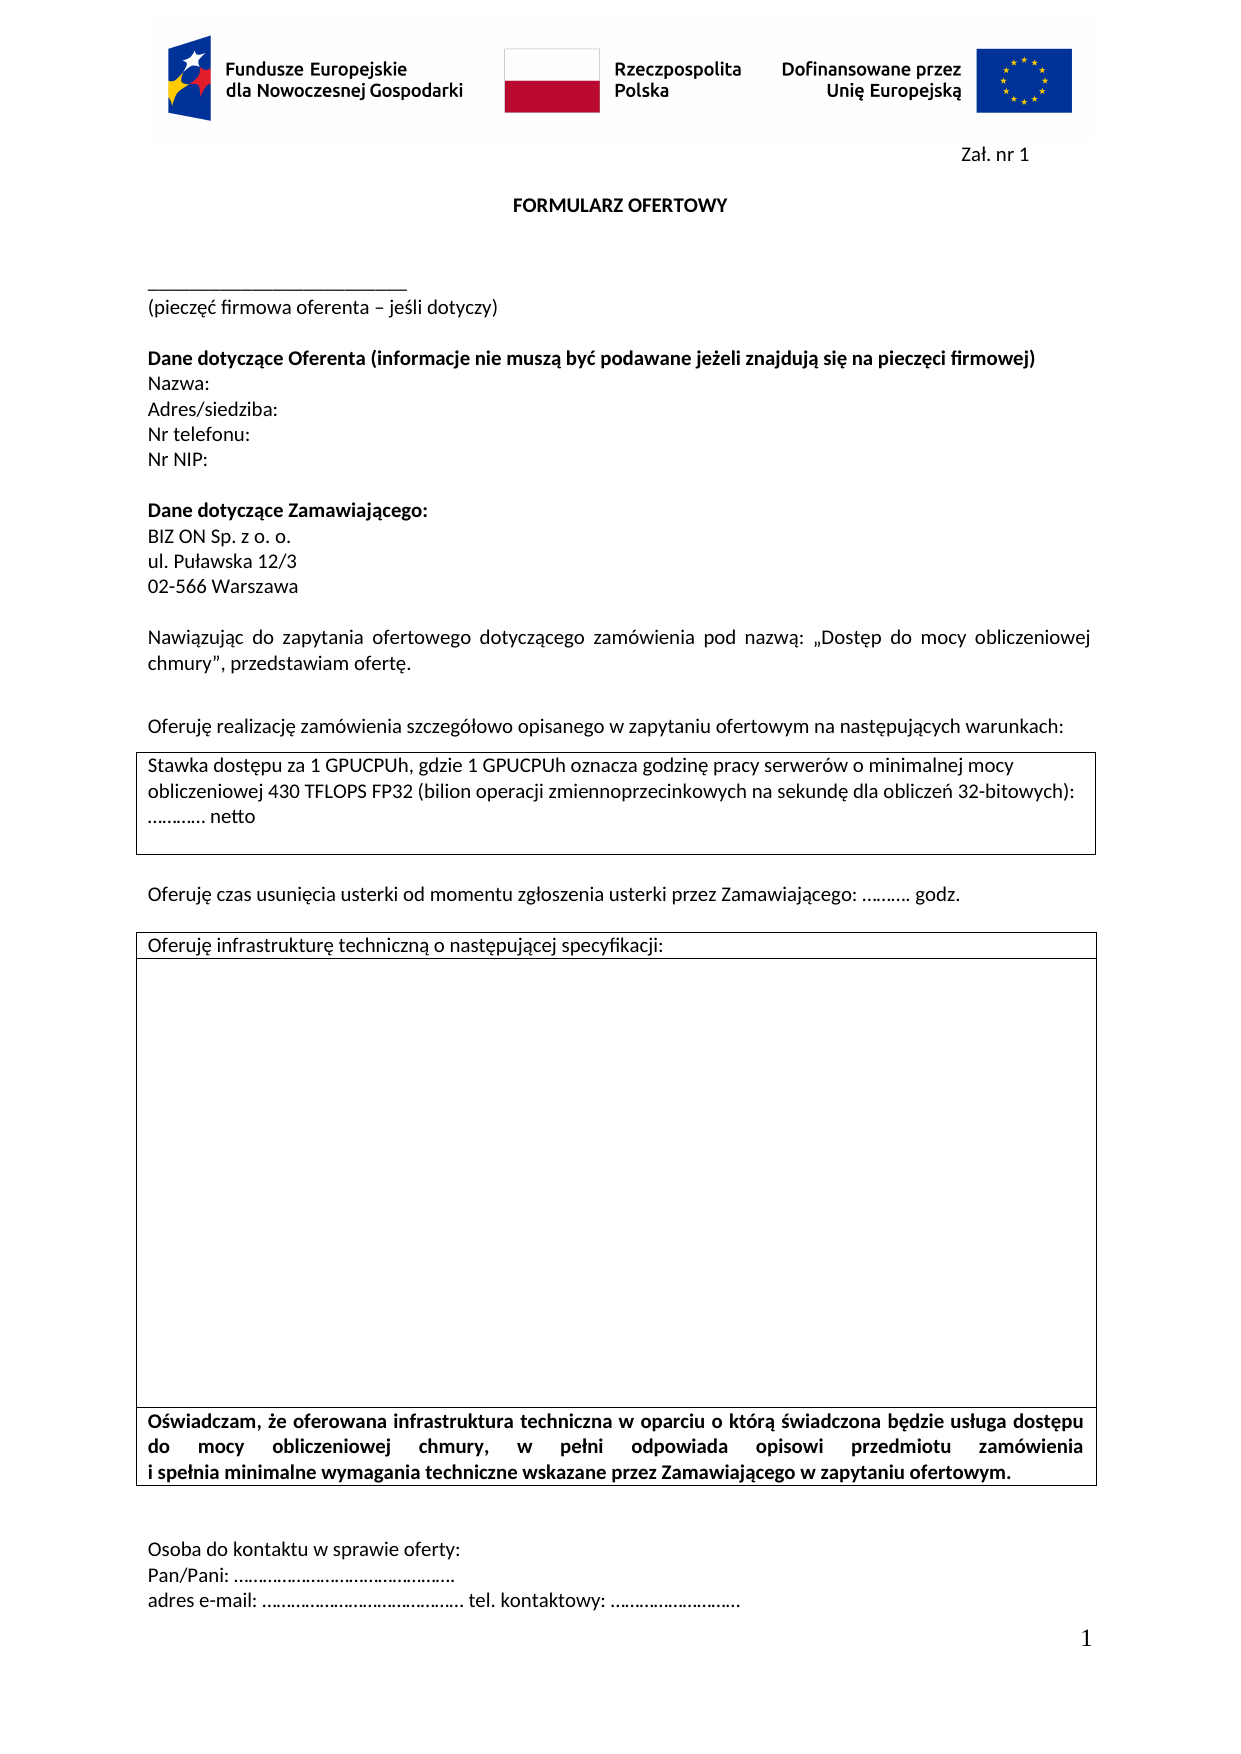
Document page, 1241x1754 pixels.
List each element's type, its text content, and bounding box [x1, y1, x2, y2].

text Nr NIP: [148, 447, 1093, 472]
text ul. Puławska 12/3 [148, 548, 1093, 574]
table_cell [137, 959, 1096, 1407]
text Dane dotyczące Oferenta (informacje nie muszą być podawane jeżeli znajdują się na pieczęci firmowej) [148, 345, 1093, 370]
text adres e-mail: …………………………………… tel. kontaktowy: ……………………… [148, 1587, 1093, 1613]
text BIZ ON Sp. z o. o. [148, 523, 1093, 548]
text Osoba do kontaktu w sprawie oferty: [148, 1536, 1093, 1562]
picture [147, 14, 1093, 142]
text Pan/Pani: ………………………………………. [148, 1562, 1093, 1587]
text Nr telefonu: [148, 421, 1093, 447]
text Zał. nr 1 [148, 142, 1093, 167]
text Dane dotyczące Zamawiającego: [148, 497, 1093, 523]
table_header Oferuję infrastrukturę techniczną o następującej specyfikacji: [137, 933, 1096, 958]
text Nazwa: [148, 370, 1093, 396]
text Nawiązując do zapytania ofertowego dotyczącego zamówienia pod nazwą: „Dostęp do mocy obliczeniowej chmury”, przedstawiam ofertę. [148, 624, 1093, 675]
text (pieczęć firmowa oferenta – jeśli dotyczy) [148, 294, 1093, 319]
text Oferuję czas usunięcia usterki od momentu zgłoszenia usterki przez Zamawiającego: ………. godz. [148, 881, 1093, 906]
text Adres/siedziba: [148, 396, 1093, 421]
text Oferuję realizację zamówienia szczegółowo opisanego w zapytaniu ofertowym na następujących warunkach: [148, 713, 1093, 739]
text _________________________ [148, 269, 1093, 294]
table_cell Oświadczam, że oferowana infrastruktura techniczna w oparciu o którą świadczona będzie usługa dostępu do mocy obliczeniowej chmury, w pełni odpowiada opisowi przedmiotu zamówienia i spełnia minimalne wymagania techniczne wskazane przez Zamawiającego w zapytaniu ofertowym. [137, 1408, 1096, 1484]
table_header Stawka dostępu za 1 GPUCPUh, gdzie 1 GPUCPUh oznacza godzinę pracy serwerów o minimalnej mocy obliczeniowej 430 TFLOPS FP32 (bilion operacji zmiennoprzecinkowych na sekundę dla obliczeń 32-bitowych): ………… netto [137, 753, 1095, 854]
text 02-566 Warszawa [148, 574, 1093, 599]
text FORMULARZ OFERTOWY [148, 192, 1093, 218]
